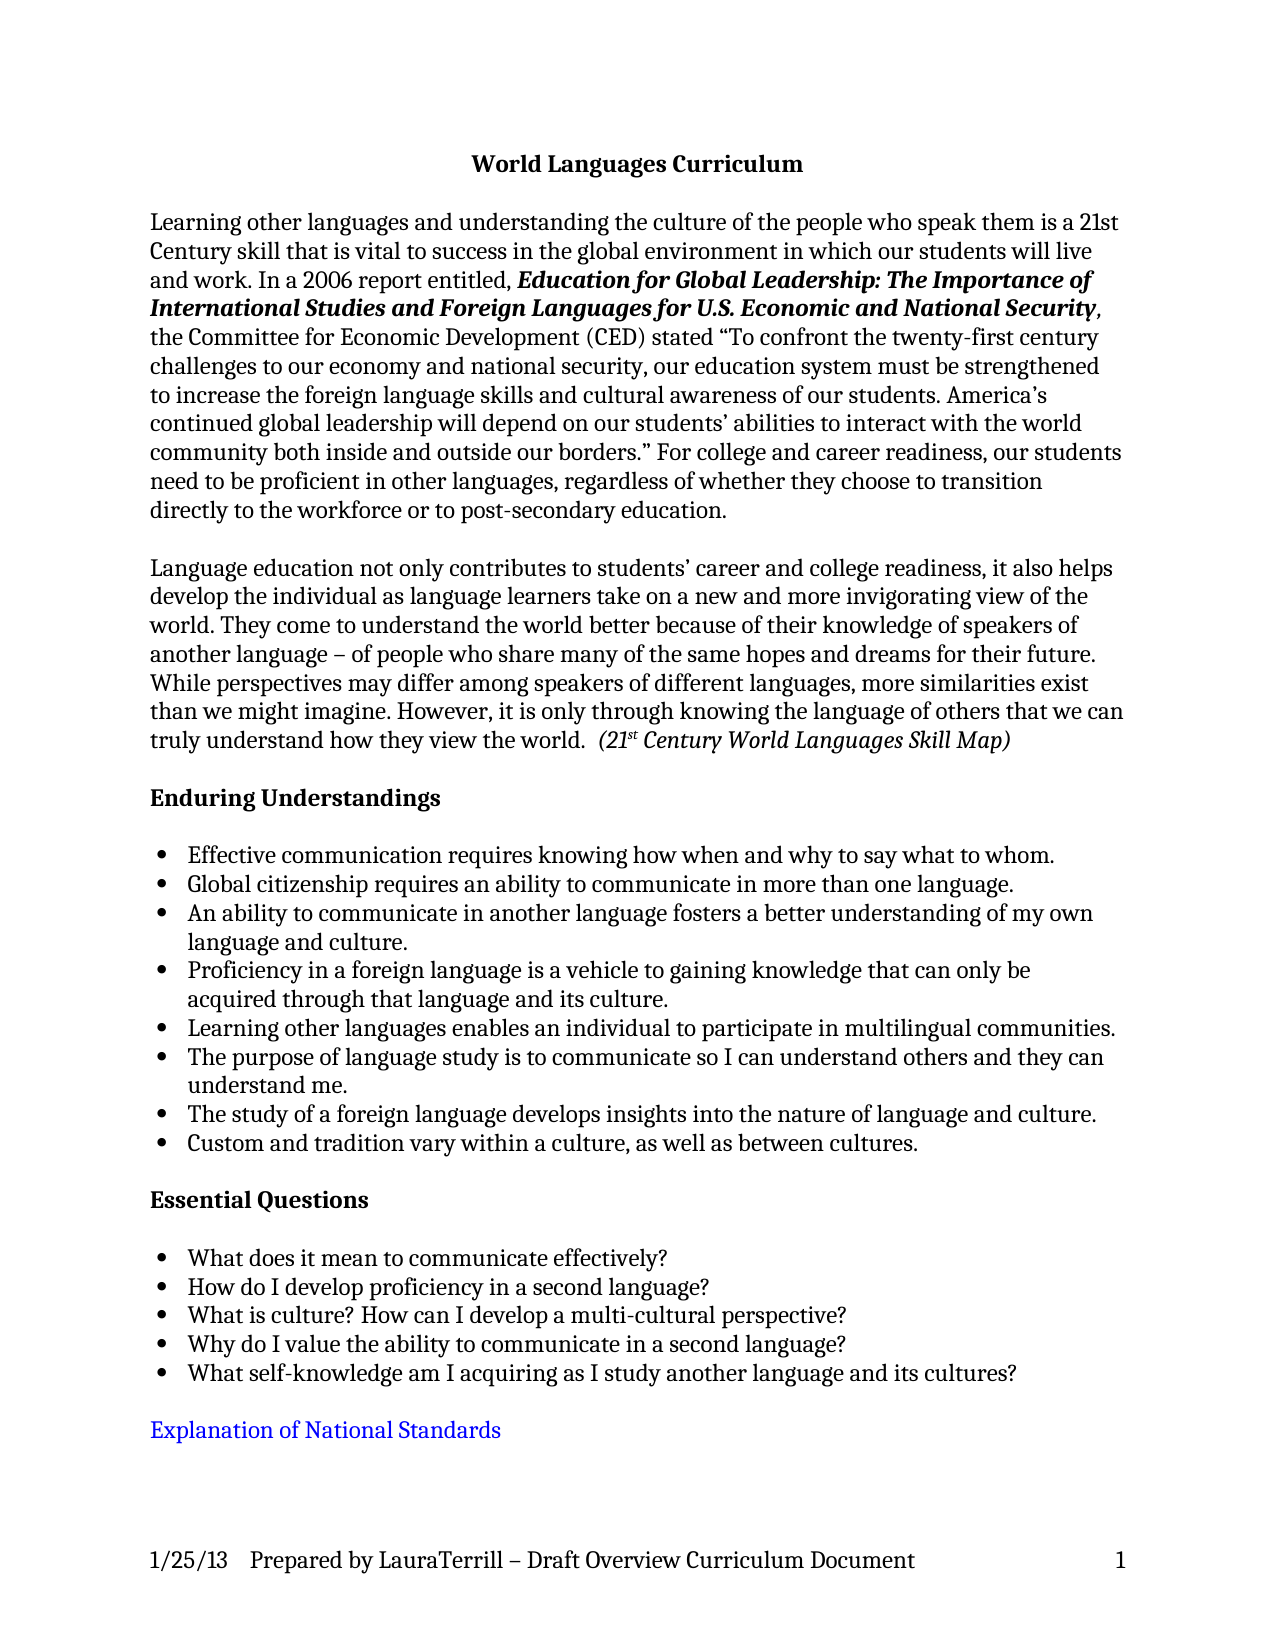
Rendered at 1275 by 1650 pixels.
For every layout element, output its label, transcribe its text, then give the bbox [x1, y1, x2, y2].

list Effective communication requires knowing how when and why to say what to whom. [157, 841, 1125, 870]
list What is culture? How can I develop a multi-cultural perspective? [157, 1301, 1125, 1330]
list How do I develop proficiency in a second language? [157, 1272, 1125, 1301]
text Explanation of National Standards [150, 1416, 1125, 1445]
list What does it mean to communicate effectively? [157, 1244, 1125, 1272]
list What self-knowledge am I acquiring as I study another language and its cultures? [157, 1359, 1125, 1387]
list Learning other languages enables an individual to participate in multilingual communities. [157, 1014, 1125, 1042]
list Why do I value the ability to communicate in a second language? [157, 1330, 1125, 1359]
list Custom and tradition vary within a culture, as well as between cultures. [157, 1129, 1125, 1157]
list Global citizenship requires an ability to communicate in more than one language. [157, 870, 1125, 899]
text Enduring Understandings [150, 784, 1125, 812]
text Language education not only contributes to students’ career and college readiness, it also helps develop the individual as language learners take on a new and more invigorating view of the world. They come to understand the world better because of their knowledge of speakers of another language – of people who share many of the same hopes and dreams for their future. While perspectives may differ among speakers of different languages, more similarities exist than we might imagine. However, it is only through knowing the language of others that we can truly understand how they view the world. (21st Century World Languages Skill Map) [150, 553, 1125, 755]
text World Languages Curriculum [150, 150, 1125, 179]
list The purpose of language study is to communicate so I can understand others and they can understand me. [157, 1042, 1125, 1100]
text Essential Questions [150, 1186, 1125, 1215]
list Proficiency in a foreign language is a vehicle to gaining knowledge that can only be acquired through that language and its culture. [157, 956, 1125, 1014]
text Learning other languages and understanding the culture of the people who speak them is a 21st Century skill that is vital to success in the global environment in which our students will live and work. In a 2006 report entitled, Education for Global Leadership: The Importance of International Studies and Foreign Languages for U.S. Economic and National Security, the Committee for Economic Development (CED) stated “To confront the twenty-first century challenges to our economy and national security, our education system must be strengthened to increase the foreign language skills and cultural awareness of our students. America’s continued global leadership will depend on our students’ abilities to interact with the world community both inside and outside our borders.” For college and career readiness, our students need to be proficient in other languages, regardless of whether they choose to transition directly to the workforce or to post-secondary education. [150, 208, 1125, 524]
list The study of a foreign language develops insights into the nature of language and culture. [157, 1100, 1125, 1129]
list An ability to communicate in another language fosters a better understanding of my own language and culture. [157, 899, 1125, 956]
